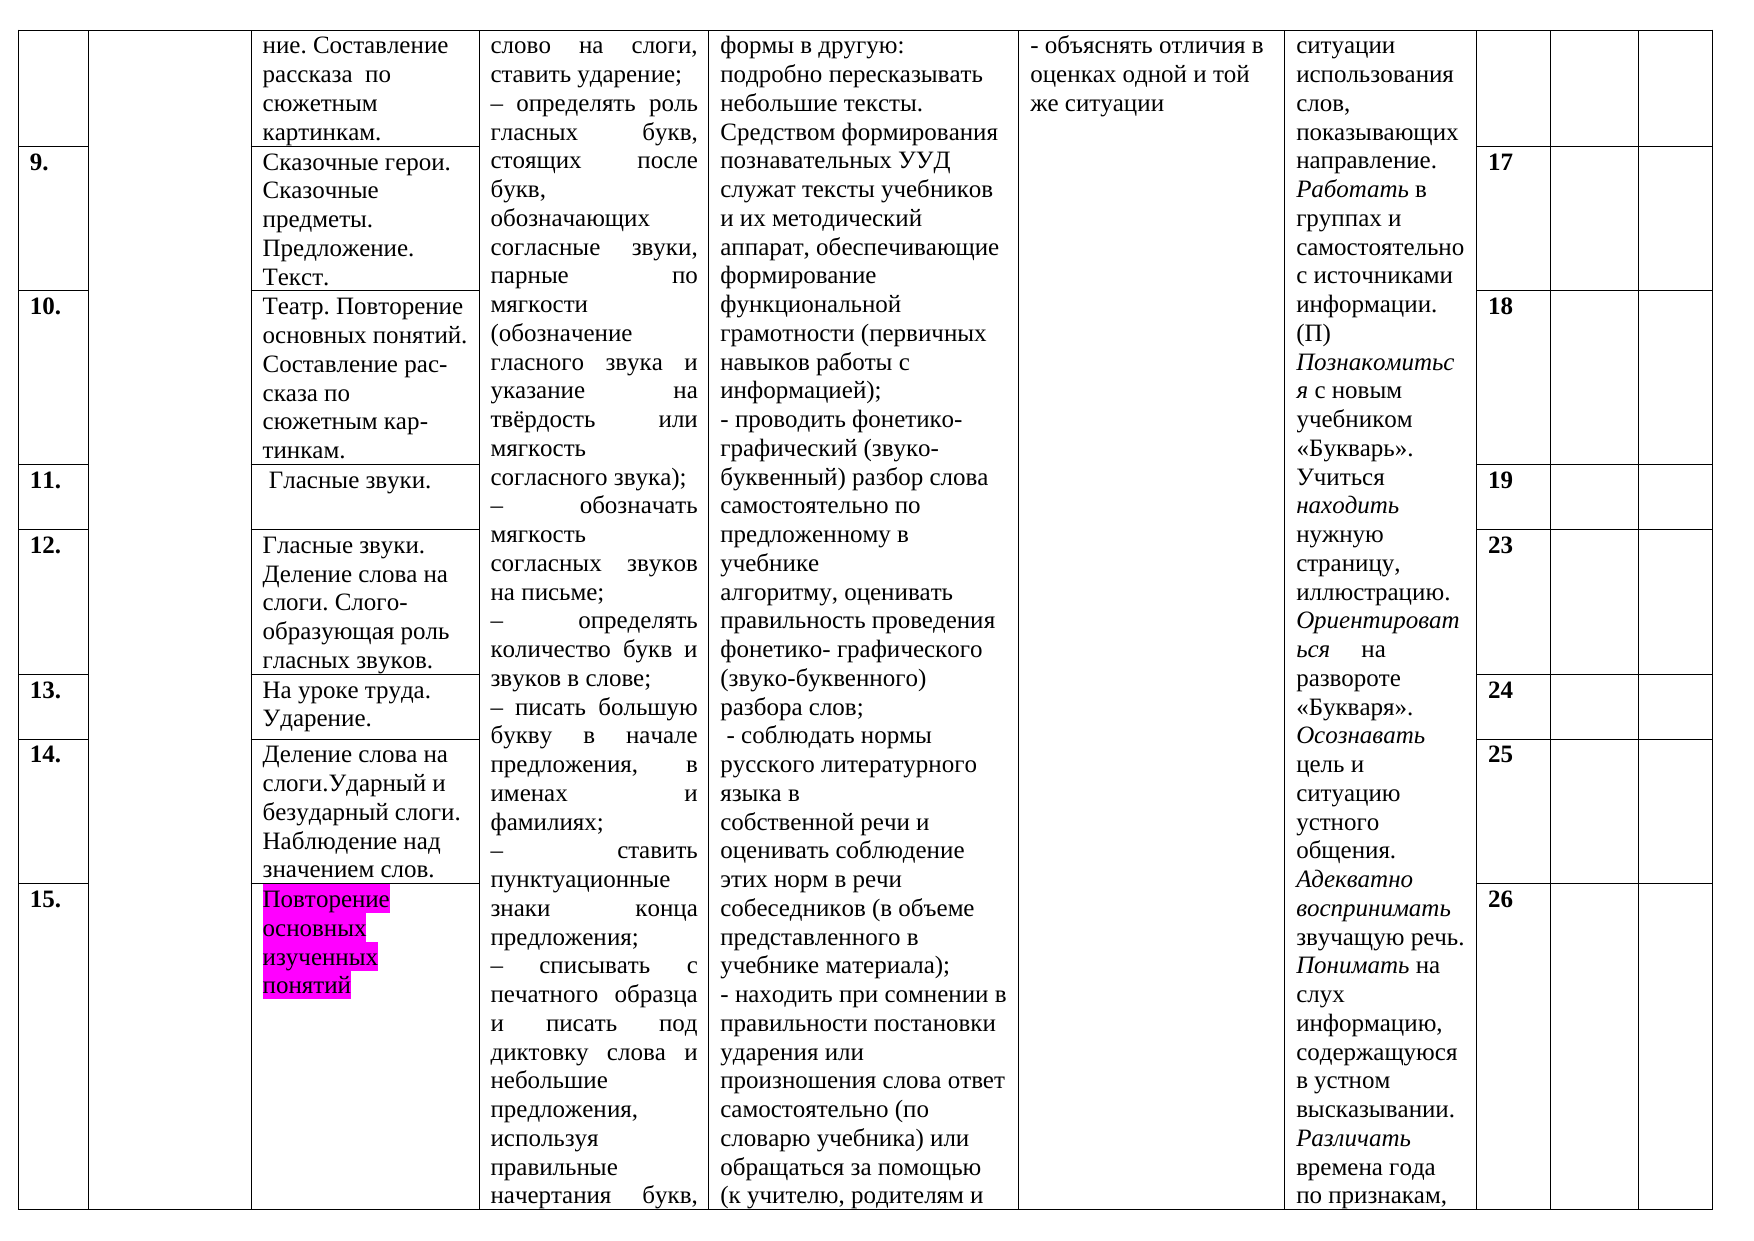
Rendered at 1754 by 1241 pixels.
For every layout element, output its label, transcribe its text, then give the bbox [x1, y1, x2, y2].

table_cell [1551, 740, 1638, 883]
table_cell [1639, 530, 1712, 674]
table_cell 18 [1477, 291, 1550, 464]
table_cell 26 [1477, 884, 1550, 1209]
table_cell На уроке труда. Ударение. [252, 675, 479, 738]
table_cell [252, 31, 479, 146]
table_cell [1551, 291, 1638, 464]
table_cell [1551, 675, 1638, 738]
table_cell [19, 147, 88, 290]
table_cell [1639, 740, 1712, 883]
table_cell [19, 675, 88, 738]
table_cell [1639, 291, 1712, 464]
table_cell 24 [1477, 675, 1550, 738]
table_cell [1551, 530, 1638, 674]
table_cell Сказочные герои. Сказочные предметы. Предложение. Текст. [252, 147, 479, 290]
table_cell 16 [1477, 31, 1550, 146]
table_cell 19 [1477, 465, 1550, 529]
table_cell 23 [1477, 530, 1550, 674]
table_cell [19, 465, 88, 529]
table_cell [1639, 884, 1712, 1209]
table_cell [1639, 147, 1712, 290]
table_cell [19, 740, 88, 883]
table_cell [1639, 675, 1712, 738]
table_cell [1639, 465, 1712, 529]
table_cell Театр. Повторение основных понятий. Составление рассказа по сюжетным картинкам. [252, 291, 479, 464]
table_cell Гласные звуки. Деление слова на слоги. Слогообразующая роль гласных звуков. [252, 530, 479, 674]
table_cell [19, 530, 88, 674]
table_cell [19, 884, 88, 1209]
table_cell Деление слова на слоги.Ударный и безударный слоги. Наблюдение над значением слов. [252, 740, 479, 883]
table_cell [19, 291, 88, 464]
table_cell 17 [1477, 147, 1550, 290]
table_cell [252, 884, 479, 1209]
table_cell 25 [1477, 740, 1550, 883]
table_cell [1639, 31, 1712, 146]
table_cell Гласные звуки. [252, 465, 479, 529]
table_cell [1551, 31, 1638, 146]
table_cell [1551, 147, 1638, 290]
table_cell [1551, 884, 1638, 1209]
table_cell [1551, 465, 1638, 529]
table_cell [19, 31, 88, 146]
